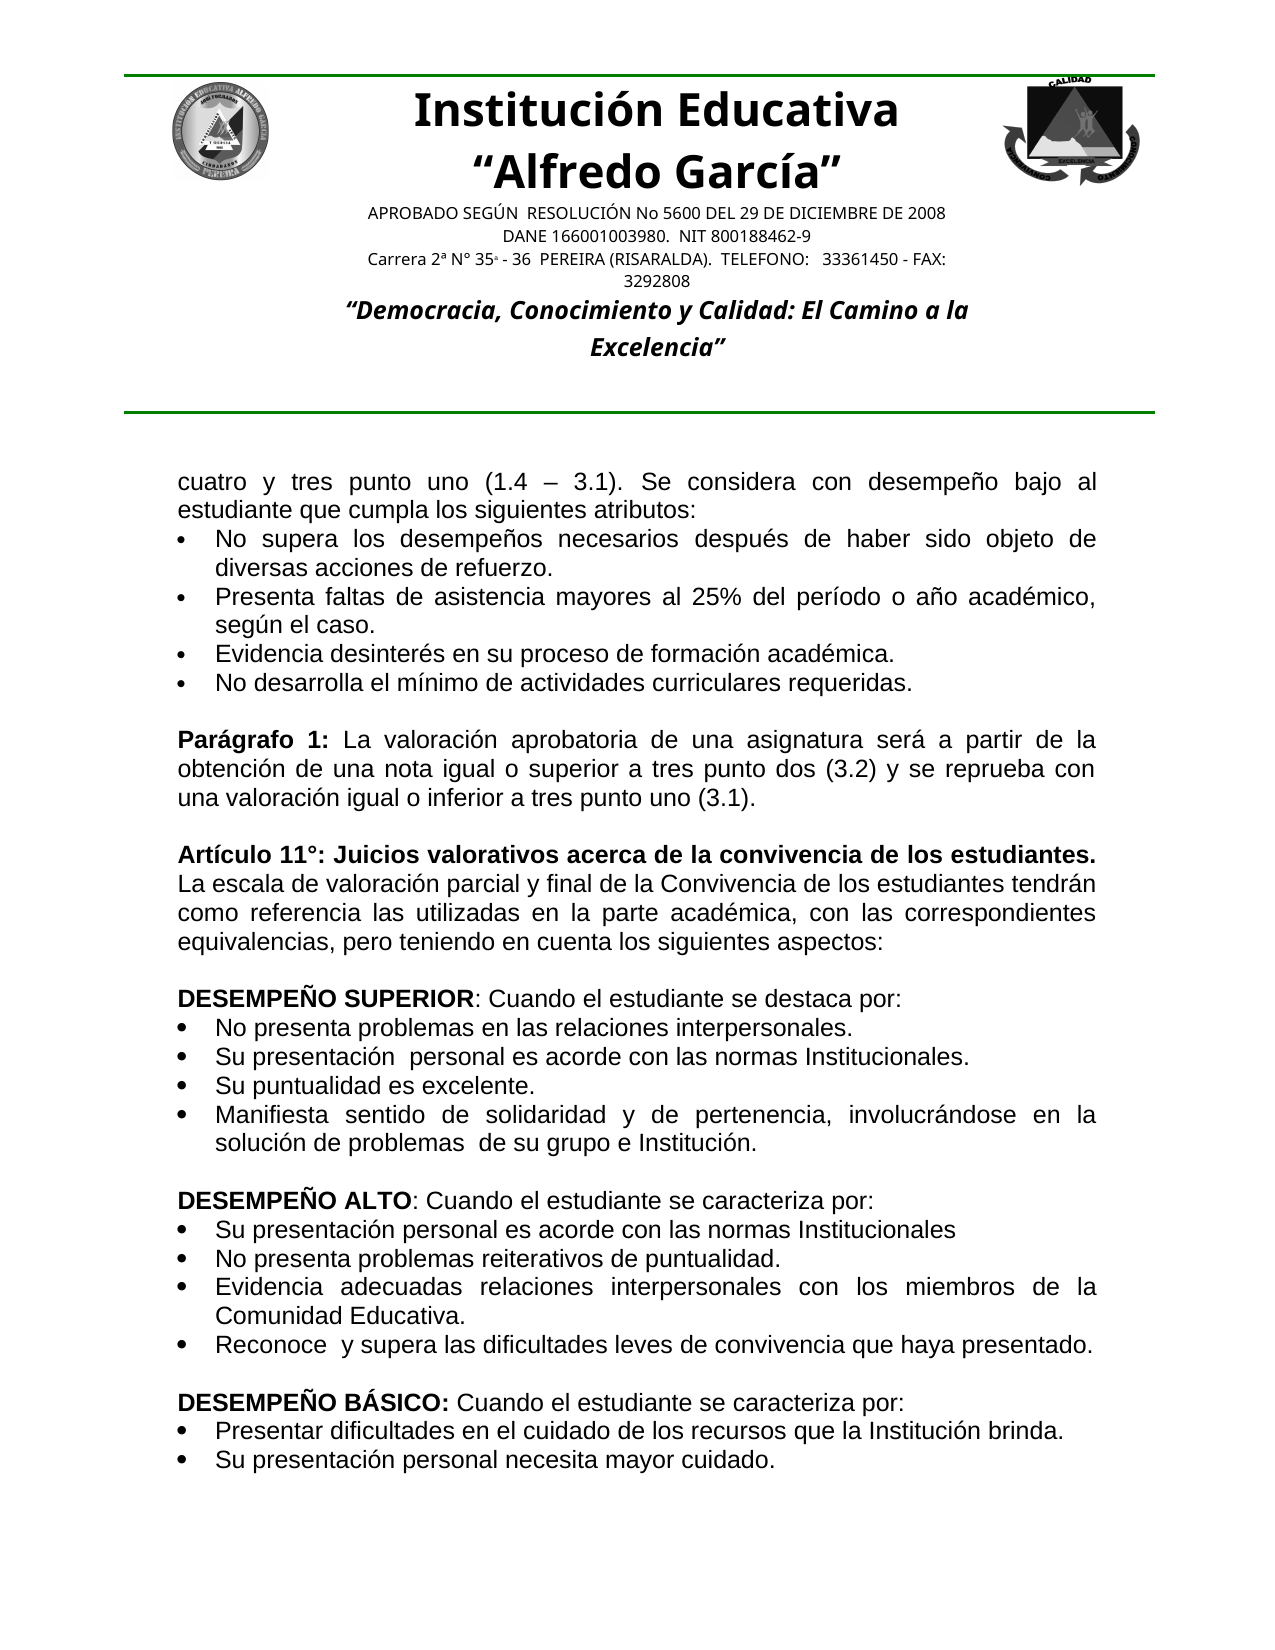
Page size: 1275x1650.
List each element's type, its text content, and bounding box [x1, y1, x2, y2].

list Su presentación personal necesita mayor cuidado. [177, 1445, 1098, 1474]
text DESEMPEÑO ALTO: Cuando el estudiante se caracteriza por: [177, 1186, 1098, 1215]
list Su puntualidad es excelente. [177, 1071, 1098, 1099]
text Parágrafo 1: La valoración aprobatoria de una asignatura será a partir de la obtención de una nota igual o superior a tres punto dos (3.2) y se reprueba con una valoración igual o inferior a tres punto uno (3.1). [177, 726, 1098, 812]
list Manifiesta sentido de solidaridad y de pertenencia, involucrándose en la solución de problemas de su grupo e Institución. [177, 1099, 1098, 1157]
list No presenta problemas en las relaciones interpersonales. [177, 1013, 1098, 1042]
text DESEMPEÑO SUPERIOR: Cuando el estudiante se destaca por: [177, 984, 1098, 1013]
list Su presentación personal es acorde con las normas Institucionales [177, 1215, 1098, 1243]
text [177, 467, 1098, 524]
list Evidencia desinterés en su proceso de formación académica. [177, 639, 1098, 668]
text DESEMPEÑO BÁSICO: Cuando el estudiante se caracteriza por: [177, 1388, 1098, 1416]
list Presentar dificultades en el cuidado de los recursos que la Institución brinda. [177, 1416, 1098, 1445]
list Reconoce y supera las dificultades leves de convivencia que haya presentado. [177, 1330, 1098, 1359]
list Evidencia adecuadas relaciones interpersonales con los miembros de la Comunidad Educativa. [177, 1272, 1098, 1330]
list No presenta problemas reiterativos de puntualidad. [177, 1243, 1098, 1272]
list No desarrolla el mínimo de actividades curriculares requeridas. [177, 668, 1098, 697]
list Presenta faltas de asistencia mayores al 25% del período o año académico, según el caso. [177, 582, 1098, 639]
list Su presentación personal es acorde con las normas Institucionales. [177, 1042, 1098, 1071]
list No supera los desempeños necesarios después de haber sido objeto de diversas acciones de refuerzo. [177, 524, 1098, 582]
text Artículo 11°: Juicios valorativos acerca de la convivencia de los estudiantes. La escala de valoración parcial y final de la Convivencia de los estudiantes tendrán como referencia las utilizadas en la parte académica, con las correspondientes equivalencias, pero teniendo en cuenta los siguientes aspectos: [177, 841, 1098, 956]
